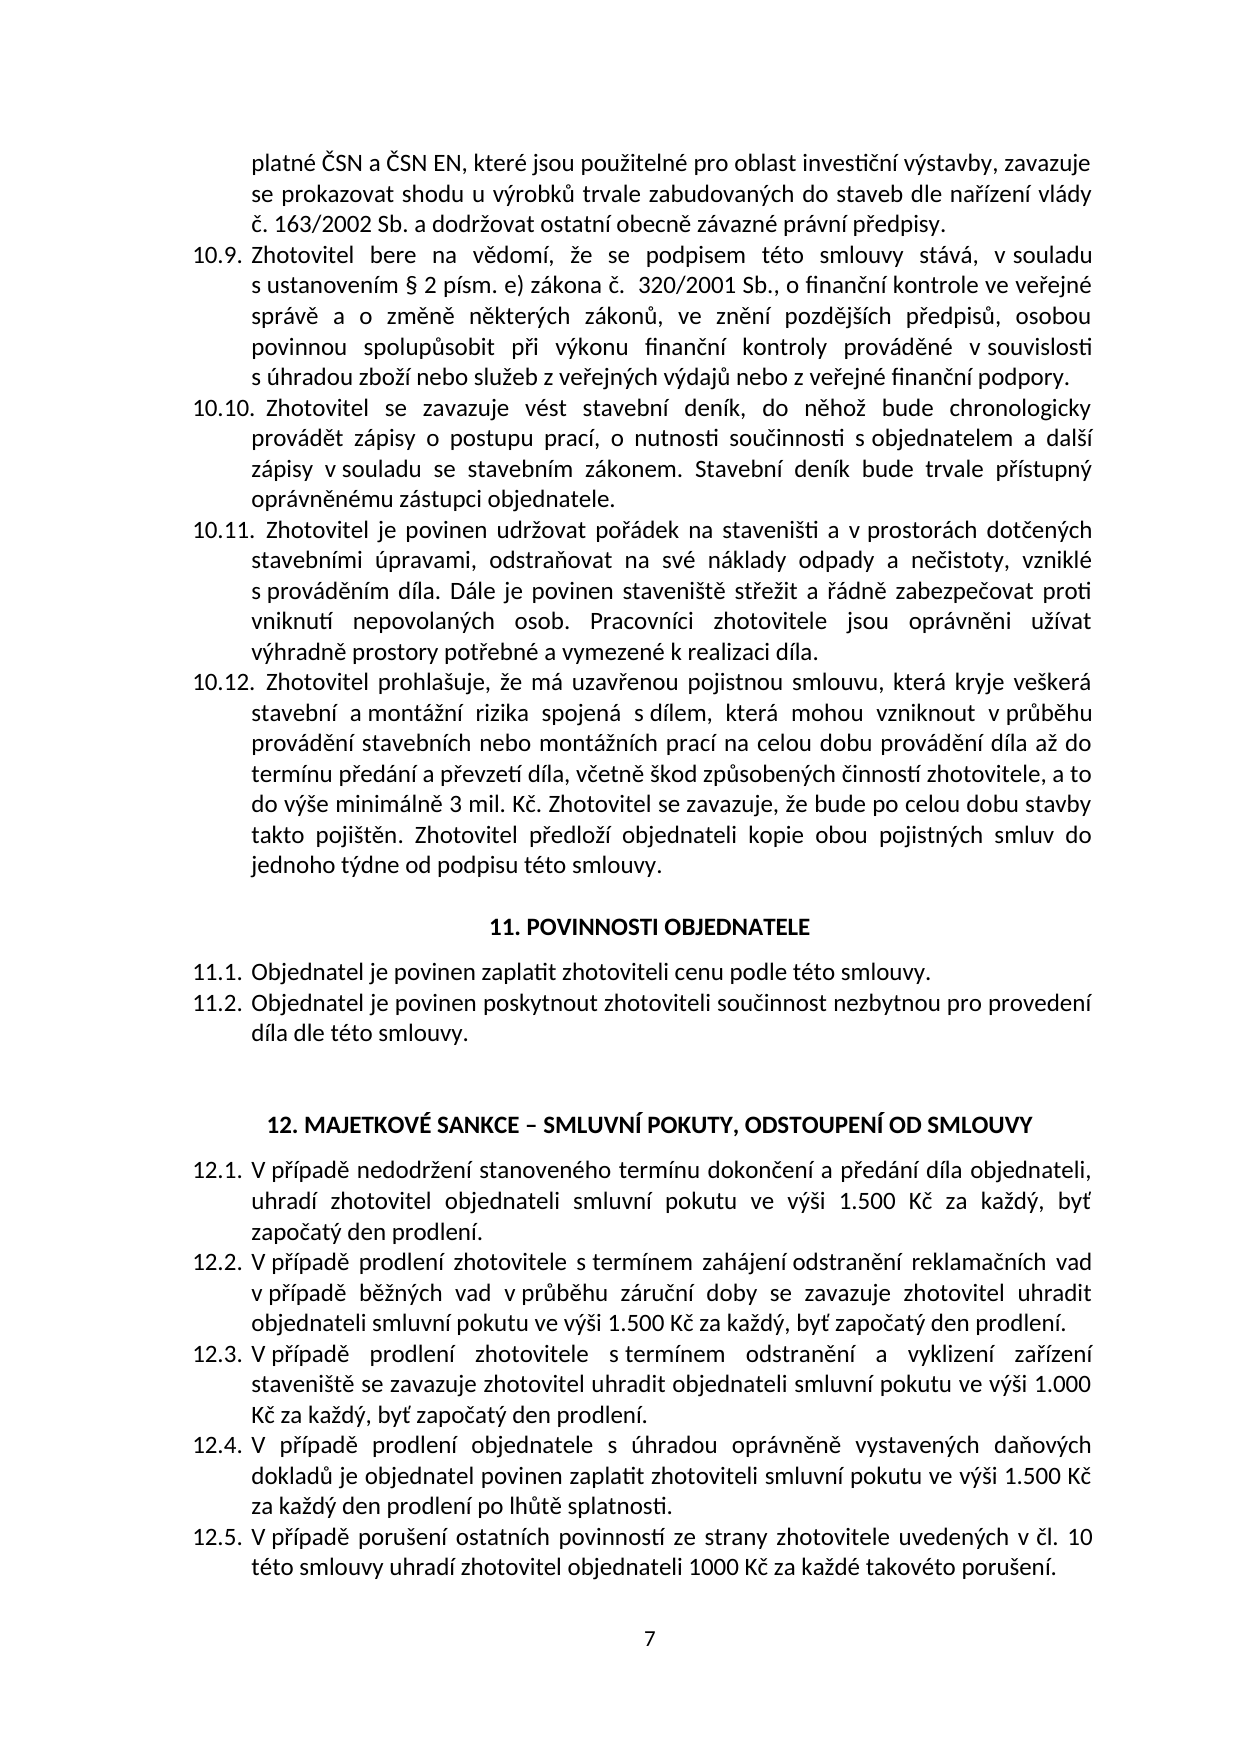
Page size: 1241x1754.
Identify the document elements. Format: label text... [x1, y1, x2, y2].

list Zhotovitel se zavazuje vést stavební deník, do něhož bude chronologicky provádět zápisy o postupu prací, o nutnosti součinnosti s objednatelem a další zápisy v souladu se stavebním zákonem. Stavební deník bude trvale přístupný oprávněnému zástupci objednatele. [192, 392, 1093, 514]
list V případě prodlení objednatele s úhradou oprávněně vystavených daňových dokladů je objednatel povinen zaplatit zhotoviteli smluvní pokutu ve výši 1.500 Kč za každý den prodlení po lhůtě splatnosti. [192, 1429, 1093, 1521]
list POVINNOSTI OBJEDNATELE [207, 911, 1093, 941]
list V případě prodlení zhotovitele s termínem zahájení odstranění reklamačních vad v případě běžných vad v průběhu záruční doby se zavazuje zhotovitel uhradit objednateli smluvní pokutu ve výši 1.500 Kč za každý, byť započatý den prodlení. [192, 1246, 1093, 1338]
list V případě prodlení zhotovitele s termínem odstranění a vyklizení zařízení staveniště se zavazuje zhotovitel uhradit objednateli smluvní pokutu ve výši 1.000 Kč za každý, byť započatý den prodlení. [192, 1338, 1093, 1429]
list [192, 148, 1093, 239]
list MAJETKOVÉ SANKCE – SMLUVNÍ POKUTY, ODSTOUPENÍ OD SMLOUVY [207, 1109, 1093, 1139]
list Zhotovitel bere na vědomí, že se podpisem této smlouvy stává, v souladu s ustanovením § 2 písm. e) zákona č. 320/2001 Sb., o finanční kontrole ve veřejné správě a o změně některých zákonů, ve znění pozdějších předpisů, osobou povinnou spolupůsobit při výkonu finanční kontroly prováděné v souvislosti s úhradou zboží nebo služeb z veřejných výdajů nebo z veřejné finanční podpory. [192, 239, 1093, 392]
list V případě porušení ostatních povinností ze strany zhotovitele uvedených v čl. 10 této smlouvy uhradí zhotovitel objednateli 1000 Kč za každé takovéto porušení. [192, 1521, 1093, 1582]
list Zhotovitel prohlašuje, že má uzavřenou pojistnou smlouvu, která kryje veškerá stavební a montážní rizika spojená s dílem, která mohou vzniknout v průběhu provádění stavebních nebo montážních prací na celou dobu provádění díla až do termínu předání a převzetí díla, včetně škod způsobených činností zhotovitele, a to do výše minimálně 3 mil. Kč. Zhotovitel se zavazuje, že bude po celou dobu stavby takto pojištěn. Zhotovitel předloží objednateli kopie obou pojistných smluv do jednoho týdne od podpisu této smlouvy. [192, 666, 1093, 880]
list Objednatel je povinen zaplatit zhotoviteli cenu podle této smlouvy. [192, 956, 1093, 987]
list Objednatel je povinen poskytnout zhotoviteli součinnost nezbytnou pro provedení díla dle této smlouvy. [192, 987, 1093, 1048]
list V případě nedodržení stanoveného termínu dokončení a předání díla objednateli, uhradí zhotovitel objednateli smluvní pokutu ve výši 1.500 Kč za každý, byť započatý den prodlení. [192, 1155, 1093, 1246]
list Zhotovitel je povinen udržovat pořádek na staveništi a v prostorách dotčených stavebními úpravami, odstraňovat na své náklady odpady a nečistoty, vzniklé s prováděním díla. Dále je povinen staveniště střežit a řádně zabezpečovat proti vniknutí nepovolaných osob. Pracovníci zhotovitele jsou oprávněni užívat výhradně prostory potřebné a vymezené k realizaci díla. [192, 514, 1093, 666]
